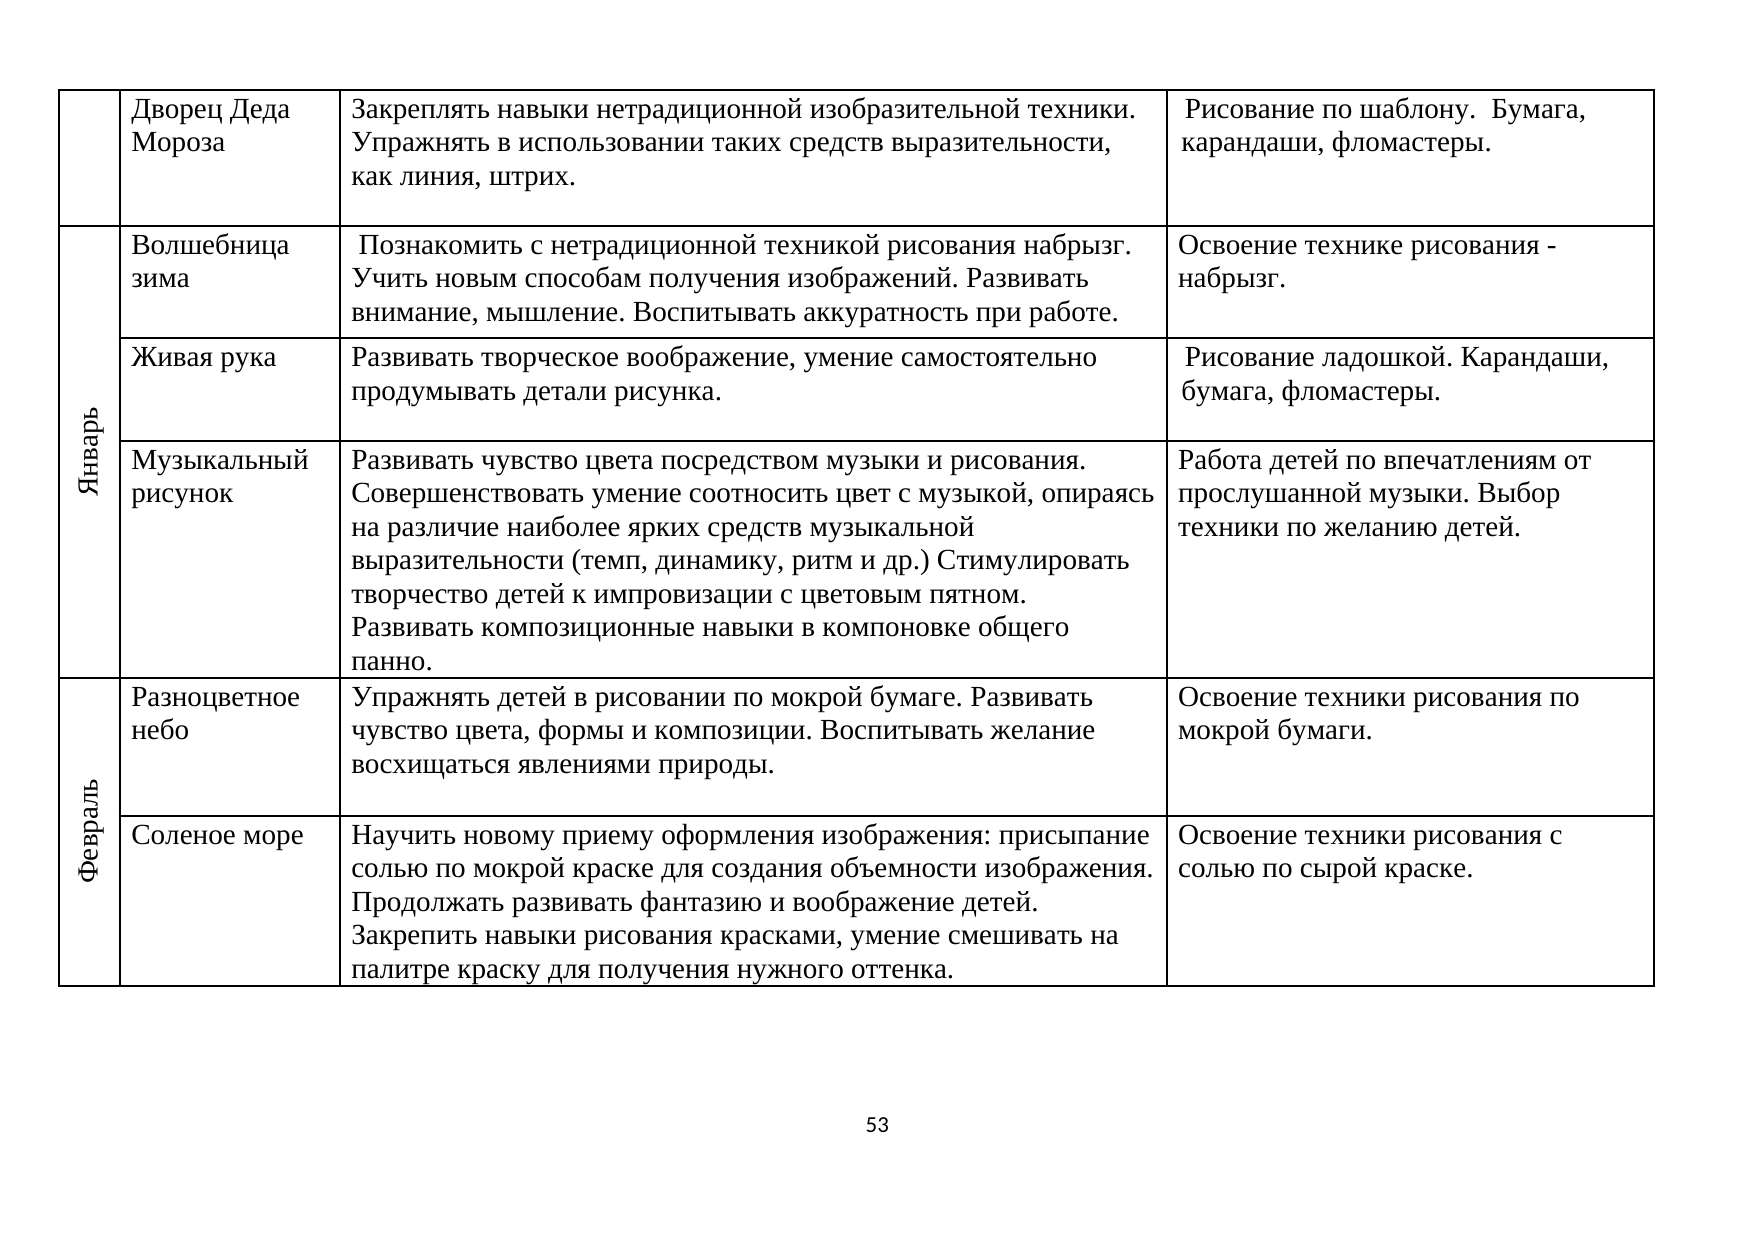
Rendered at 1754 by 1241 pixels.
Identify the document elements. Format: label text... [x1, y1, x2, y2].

table_cell Рисование по шаблону. Бумага, карандаши, фломастеры. [1168, 91, 1653, 225]
table_cell Волшебница зима [121, 227, 339, 337]
table_cell Музыкальный рисунок [121, 442, 339, 677]
table_cell Живая рука [121, 339, 339, 440]
table_cell Освоение техники рисования по мокрой бумаги. [1168, 679, 1653, 815]
table_cell Научить новому приему оформления изображения: присыпание солью по мокрой краске для создания объемности изображения. Продолжать развивать фантазию и воображение детей. Закрепить навыки рисования красками, умение смешивать на палитре краску для получения нужного оттенка. [341, 817, 1166, 984]
table_cell Упражнять детей в рисовании по мокрой бумаге. Развивать чувство цвета, формы и композиции. Воспитывать желание восхищаться явлениями природы. [341, 679, 1166, 815]
table_cell Рисование ладошкой. Карандаши, бумага, фломастеры. [1168, 339, 1653, 440]
table_cell Январь [60, 227, 119, 677]
table_cell Освоение технике рисования - набрызг. [1168, 227, 1653, 337]
table_cell Закреплять навыки нетрадиционной изобразительной техники. Упражнять в использовании таких средств выразительности, как линия, штрих. [341, 91, 1166, 225]
table_cell Дворец Деда Мороза [121, 91, 339, 225]
table_cell Разноцветное небо [121, 679, 339, 815]
table_cell Февраль [60, 679, 119, 984]
table_cell Развивать творческое воображение, умение самостоятельно продумывать детали рисунка. [341, 339, 1166, 440]
table_cell Соленое море [121, 817, 339, 984]
table_cell Работа детей по впечатлениям от прослушанной музыки. Выбор техники по желанию детей. [1168, 442, 1653, 677]
table_cell Познакомить с нетрадиционной техникой рисования набрызг. Учить новым способам получения изображений. Развивать внимание, мышление. Воспитывать аккуратность при работе. [341, 227, 1166, 337]
table_cell Освоение техники рисования с солью по сырой краске. [1168, 817, 1653, 984]
table_cell Развивать чувство цвета посредством музыки и рисования. Совершенствовать умение соотносить цвет с музыкой, опираясь на различие наиболее ярких средств музыкальной выразительности (темп, динамику, ритм и др.) Стимулировать творчество детей к импровизации с цветовым пятном. Развивать композиционные навыки в компоновке общего панно. [341, 442, 1166, 677]
